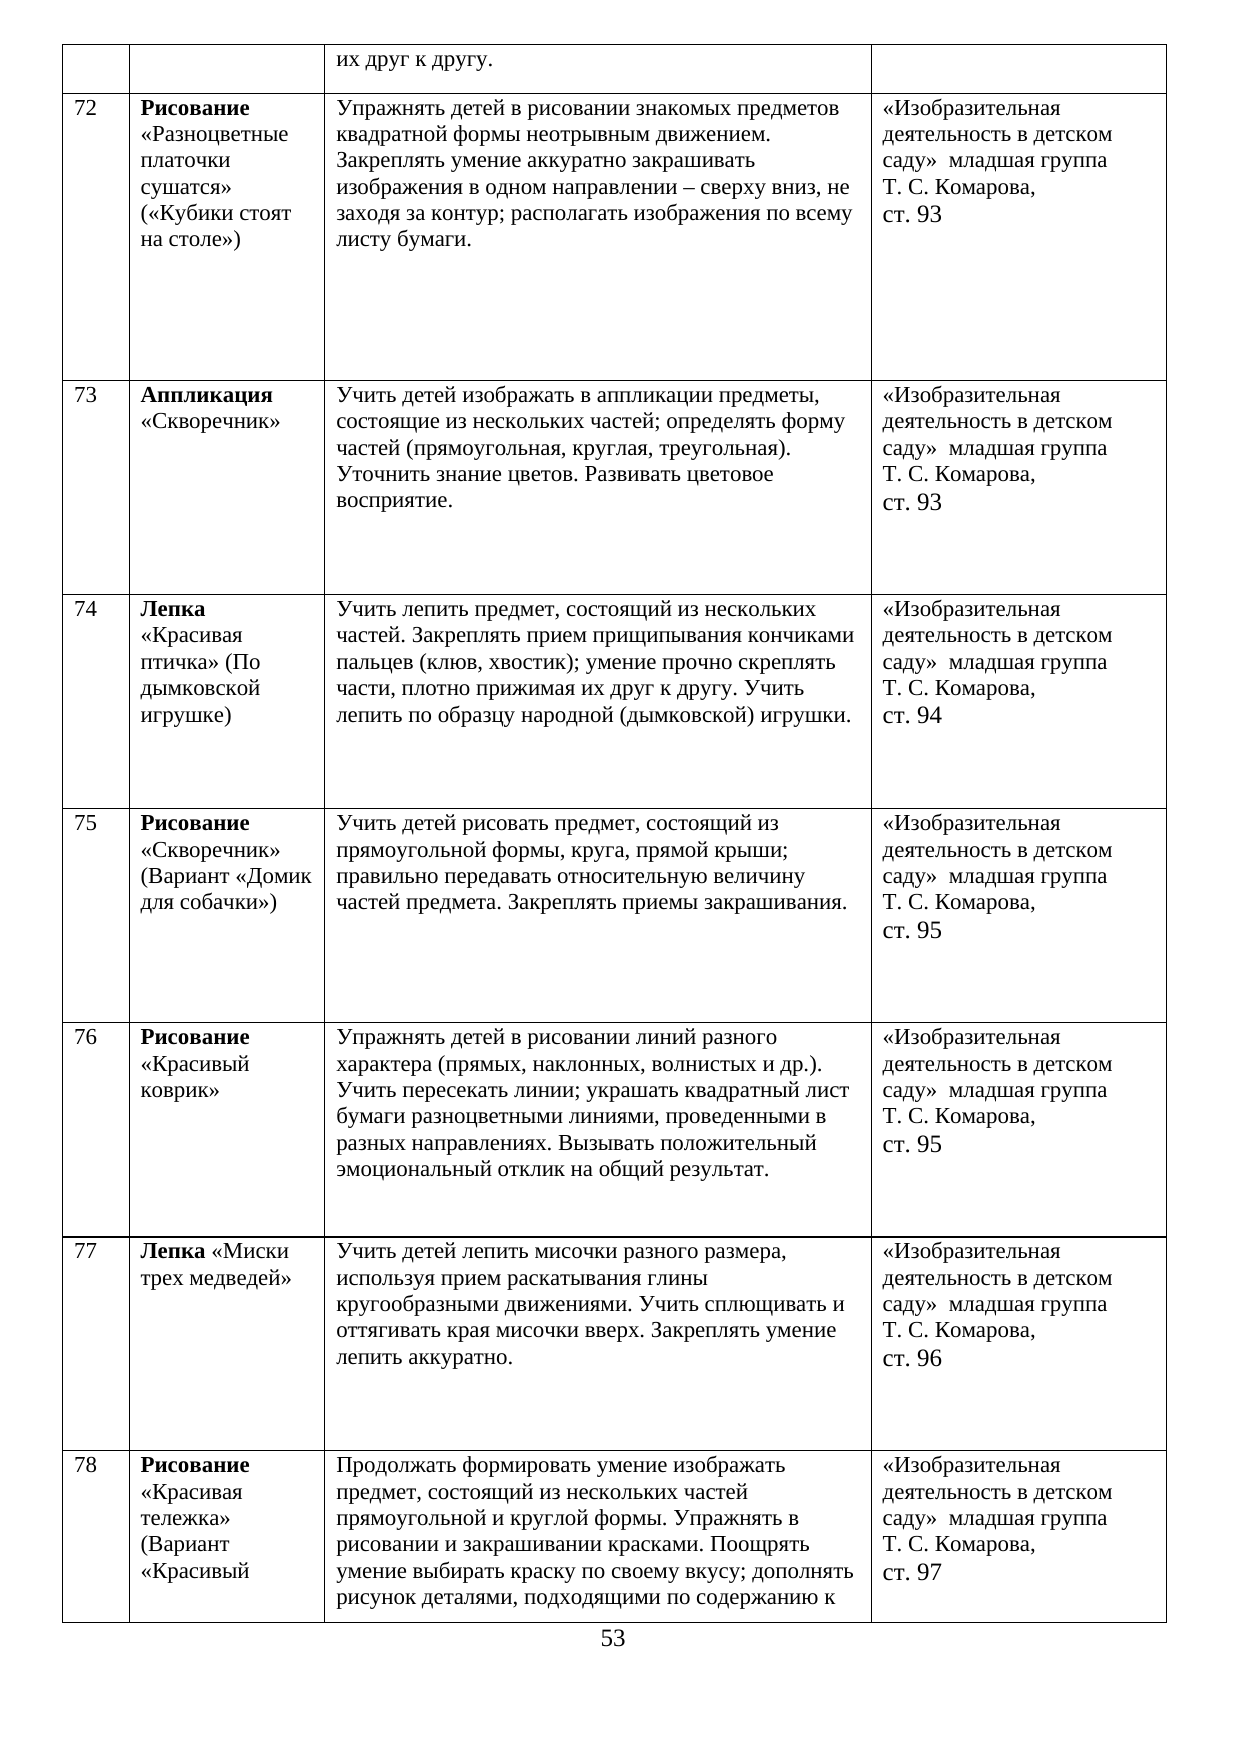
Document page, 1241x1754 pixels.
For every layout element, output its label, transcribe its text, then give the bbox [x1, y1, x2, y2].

table_cell «Изобразительная деятельность в детском саду» младшая группа Т. С. Комарова, ст. 95 [872, 809, 1166, 1022]
table_cell «Изобразительная деятельность в детском саду» младшая группа Т. С. Комарова, ст. 96 [872, 1238, 1166, 1450]
table_cell 73 [63, 381, 129, 594]
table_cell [325, 1451, 871, 1622]
table_cell Учить детей изображать в аппликации предметы, состоящие из нескольких частей; определять форму частей (прямоугольная, круглая, треугольная). Уточнить знание цветов. Развивать цветовое восприятие. [325, 381, 871, 594]
table_cell Учить лепить предмет, состоящий из нескольких частей. Закреплять прием прищипывания кончиками пальцев (клюв, хвостик); умение прочно скреплять части, плотно прижимая их друг к другу. Учить лепить по образцу народной (дымковской) игрушки. [325, 595, 871, 808]
table_cell «Изобразительная деятельность в детском саду» младшая группа Т. С. Комарова, ст. 94 [872, 595, 1166, 808]
table_cell Учить детей рисовать предмет, состоящий из прямоугольной формы, круга, прямой крыши; правильно передавать относительную величину частей предмета. Закреплять приемы закрашивания. [325, 809, 871, 1022]
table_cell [872, 1451, 1166, 1622]
table_cell 75 [63, 809, 129, 1022]
table_cell Упражнять детей в рисовании знакомых предметов квадратной формы неотрывным движением. Закреплять умение аккуратно закрашивать изображения в одном направлении – сверху вниз, не заходя за контур; располагать изображения по всему листу бумаги. [325, 94, 871, 380]
table_cell «Изобразительная деятельность в детском саду» младшая группа Т. С. Комарова, ст. 95 [872, 1023, 1166, 1236]
table_cell Лепка «Миски трех медведей» [130, 1238, 324, 1450]
table_cell Рисование «Красивый коврик» [130, 1023, 324, 1236]
table_header 71 [63, 45, 129, 93]
table_cell 77 [63, 1238, 129, 1450]
table_cell Рисование «Скворечник» (Вариант «Домик для собачки») [130, 809, 324, 1022]
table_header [130, 45, 324, 93]
table_cell Аппликация «Скворечник» [130, 381, 324, 594]
table_cell Учить детей лепить мисочки разного размера, используя прием раскатывания глины кругообразными движениями. Учить сплющивать и оттягивать края мисочки вверх. Закреплять умение лепить аккуратно. [325, 1238, 871, 1450]
table_cell 78 [63, 1451, 129, 1622]
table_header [325, 45, 871, 93]
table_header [872, 45, 1166, 93]
table_cell 76 [63, 1023, 129, 1236]
table_cell 74 [63, 595, 129, 808]
table_cell «Изобразительная деятельность в детском саду» младшая группа Т. С. Комарова, ст. 93 [872, 381, 1166, 594]
table_cell Рисование «Разноцветные платочки сушатся» («Кубики стоят на столе») [130, 94, 324, 380]
table_cell «Изобразительная деятельность в детском саду» младшая группа Т. С. Комарова, ст. 93 [872, 94, 1166, 380]
table_cell Лепка «Красивая птичка» (По дымковской игрушке) [130, 595, 324, 808]
table_cell Упражнять детей в рисовании линий разного характера (прямых, наклонных, волнистых и др.). Учить пересекать линии; украшать квадратный лист бумаги разноцветными линиями, проведенными в разных направлениях. Вызывать положительный эмоциональный отклик на общий результат. [325, 1023, 871, 1236]
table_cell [130, 1451, 324, 1622]
table_cell 72 [63, 94, 129, 380]
